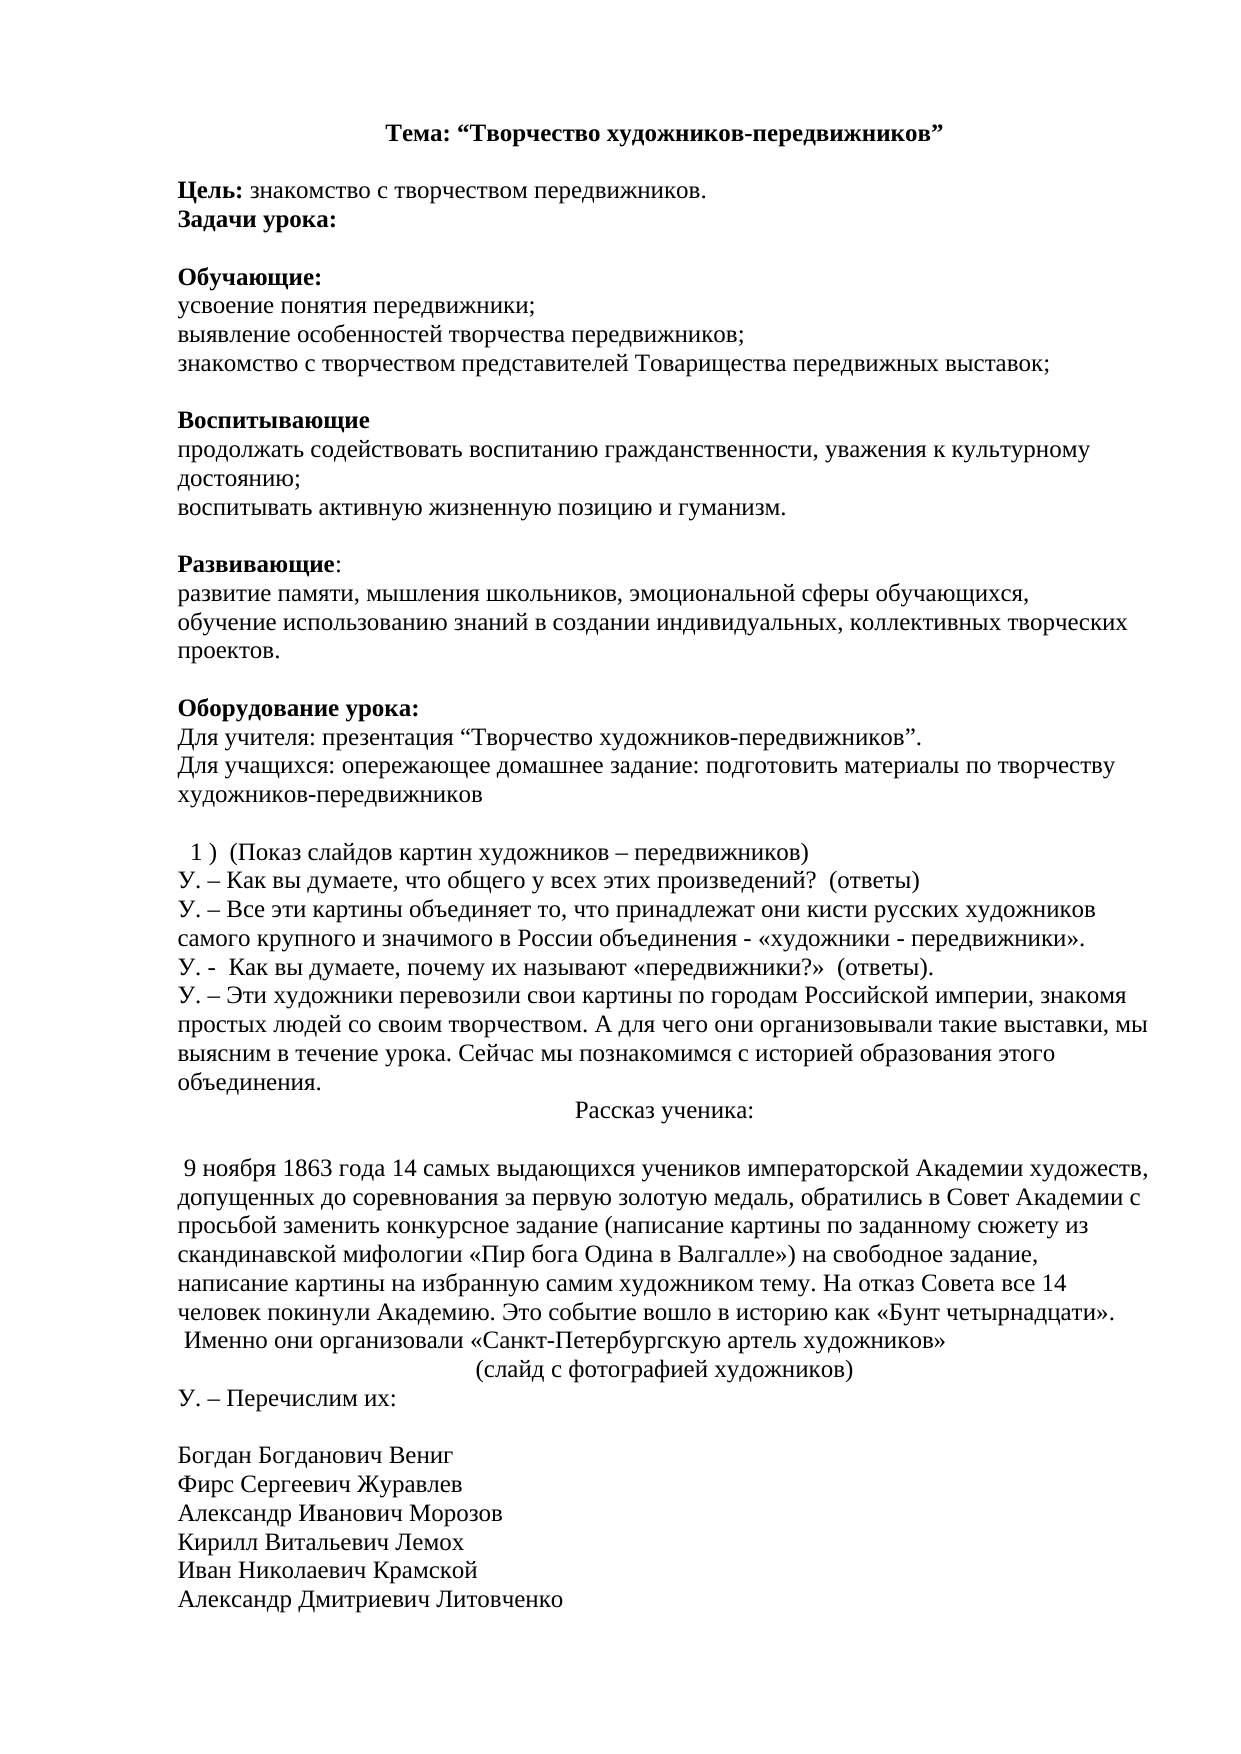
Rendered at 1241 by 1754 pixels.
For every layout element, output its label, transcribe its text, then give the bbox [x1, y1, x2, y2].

text У. – Все эти картины объединяет то, что принадлежат они кисти русских художников самого крупного и значимого в России объединения - «художники - передвижники». [177, 894, 1152, 952]
text У. – Как вы думаете, что общего у всех этих произведений? (ответы) [177, 866, 1152, 894]
text Тема: “Творчество художников-передвижников” [177, 118, 1152, 147]
text 9 ноября 1863 года 14 самых выдающихся учеников императорской Академии художеств, допущенных до соревнования за первую золотую медаль, обратились в Совет Академии с просьбой заменить конкурсное задание (написание картины по заданному сюжету из скандинавской мифологии «Пир бога Одина в Валгалле») на свободное задание, написание картины на избранную самим художником тему. На отказ Совета все 14 человек покинули Академию. Это событие вошло в историю как «Бунт четырнадцати». [177, 1153, 1152, 1326]
text Воспитывающие [177, 406, 1152, 434]
text Развивающие: [177, 549, 1152, 578]
text Александр Иванович Морозов [177, 1498, 1152, 1527]
text обучение использованию знаний в создании индивидуальных, коллективных творческих проектов. [177, 607, 1152, 664]
text выявление особенностей творчества передвижников; [177, 319, 1152, 348]
text Иван Николаевич Крамской [177, 1556, 1152, 1584]
text (слайд с фотографией художников) [177, 1354, 1152, 1383]
text Задачи урока: [177, 204, 1152, 233]
text Александр Дмитриевич Литовченко [177, 1584, 1152, 1613]
text Богдан Богданович Вениг [177, 1441, 1152, 1469]
text Оборудование урока: [177, 693, 1152, 722]
text Обучающие: [177, 262, 1152, 291]
text усвоение понятия передвижники; [177, 291, 1152, 319]
text У. - Как вы думаете, почему их называют «передвижники?» (ответы). [177, 952, 1152, 981]
text Рассказ ученика: [177, 1096, 1152, 1124]
text продолжать содействовать воспитанию гражданственности, уважения к культурному достоянию; [177, 434, 1152, 492]
text знакомство с творчеством представителей Товарищества передвижных выставок; [177, 348, 1152, 377]
text 1 ) (Показ слайдов картин художников – передвижников) [177, 837, 1152, 866]
text Для учащихся: опережающее домашнее задание: подготовить материалы по творчеству художников-передвижников [177, 751, 1152, 808]
text воспитывать активную жизненную позицию и гуманизм. [177, 492, 1152, 521]
text Фирс Сергеевич Журавлев [177, 1469, 1152, 1498]
text Цель: знакомство с творчеством передвижников. [177, 176, 1152, 204]
text Кирилл Витальевич Лемох [177, 1527, 1152, 1556]
text Именно они организовали «Санкт-Петербургскую артель художников» [177, 1326, 1152, 1354]
text развитие памяти, мышления школьников, эмоциональной сферы обучающихся, [177, 578, 1152, 607]
text У. – Перечислим их: [177, 1383, 1152, 1412]
text Для учителя: презентация “Творчество художников-передвижников”. [177, 722, 1152, 751]
text У. – Эти художники перевозили свои картины по городам Российской империи, знакомя простых людей со своим творчеством. А для чего они организовывали такие выставки, мы выясним в течение урока. Сейчас мы познакомимся с историей образования этого объединения. [177, 981, 1152, 1096]
